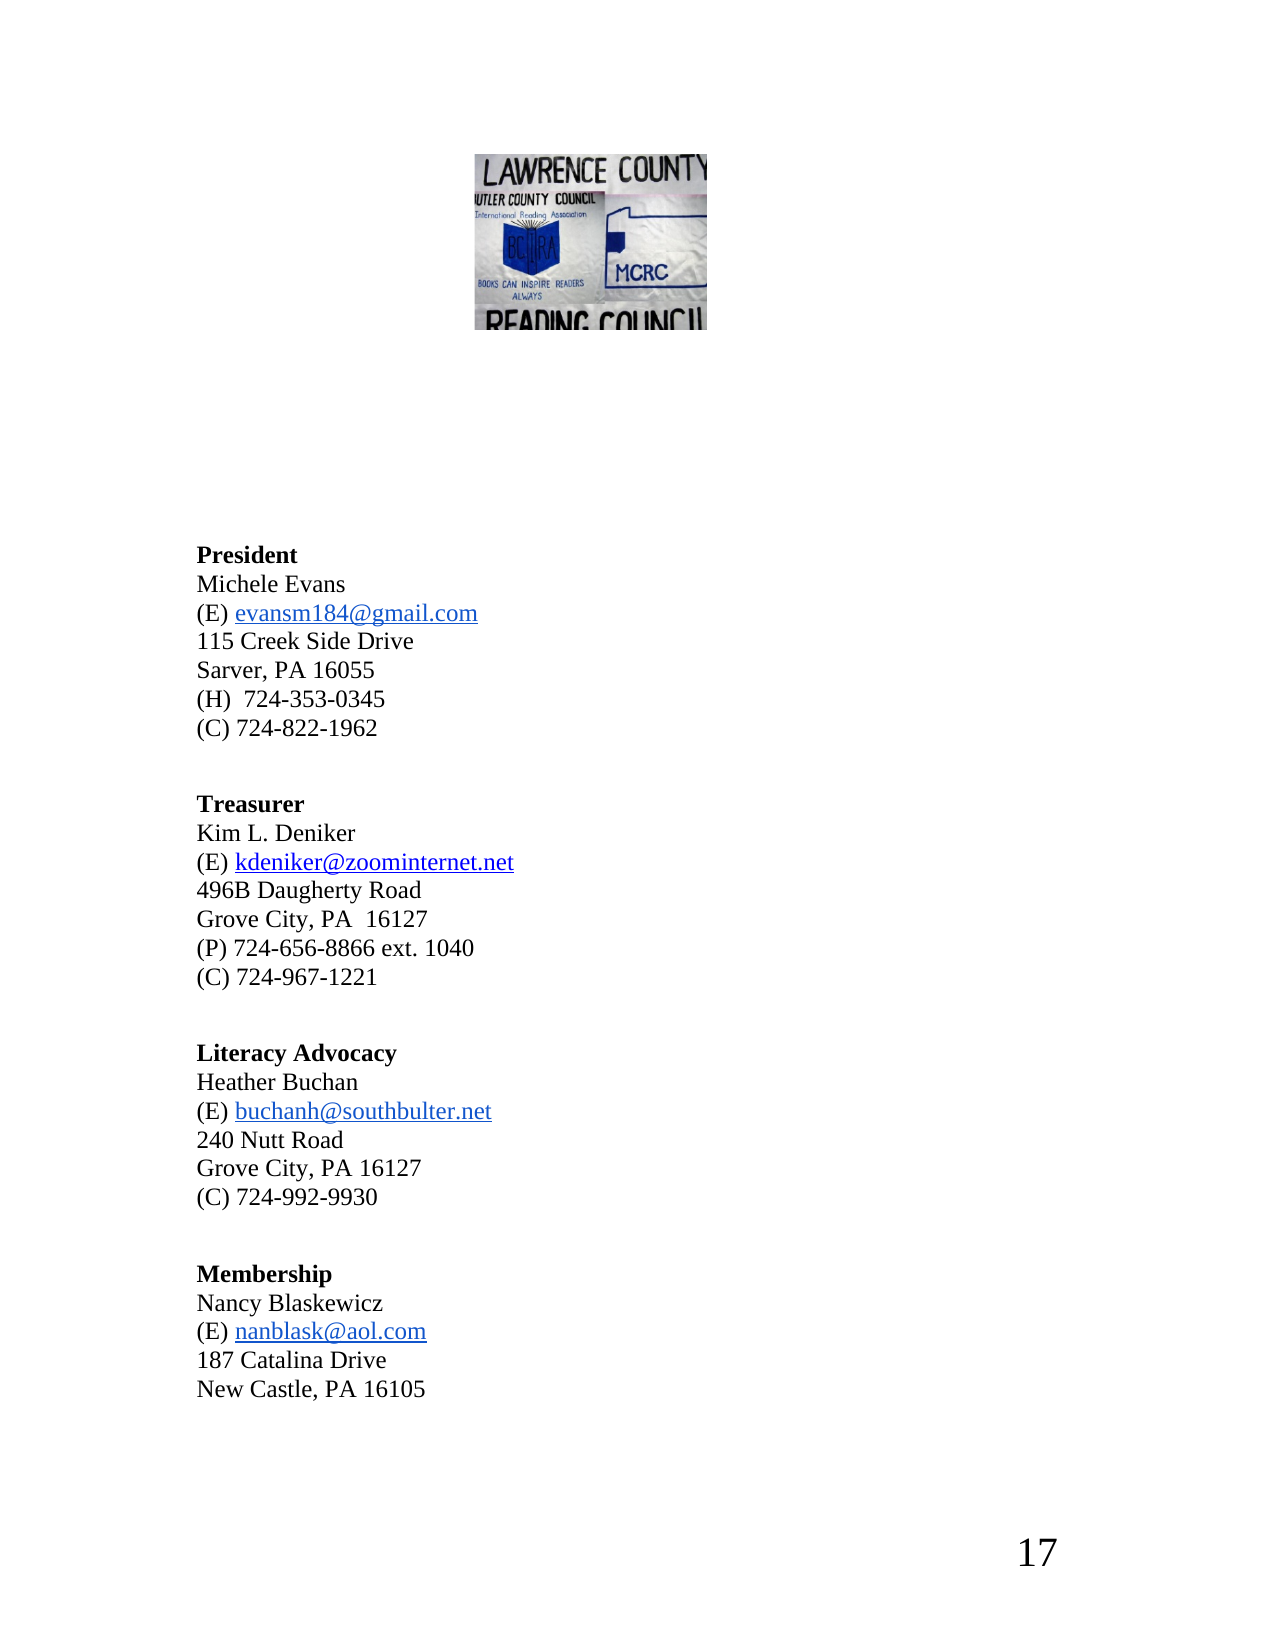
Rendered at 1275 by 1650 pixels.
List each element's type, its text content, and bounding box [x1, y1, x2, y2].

text Kim L. Deniker [196, 818, 1057, 847]
text Treasurer [196, 789, 1057, 818]
text Michele Evans [196, 569, 1057, 598]
text (P) 724-656-8866 ext. 1040 [196, 933, 1057, 962]
text New Castle, PA 16105 [196, 1374, 1057, 1403]
text Heather Buchan [196, 1067, 1057, 1096]
text (E) evansm184@gmail.com [196, 598, 1057, 626]
text 240 Nutt Road [196, 1125, 1057, 1153]
text 187 Catalina Drive [196, 1345, 1057, 1374]
text (E) kdeniker@zoominternet.net [196, 847, 1057, 876]
text 115 Creek Side Drive [196, 626, 1057, 655]
text 496B Daugherty Road [196, 876, 1057, 904]
text (C) 724-992-9930 [196, 1182, 1057, 1211]
text (E) nanblask@aol.com [196, 1316, 1057, 1345]
text (E) buchanh@southbulter.net [196, 1096, 1057, 1125]
text Grove City, PA 16127 [196, 904, 1057, 933]
text (C) 724-967-1221 [196, 962, 1057, 991]
text President [196, 540, 1057, 569]
text Membership [196, 1259, 1057, 1288]
text Sarver, PA 16055 [196, 655, 1057, 684]
text Literacy Advocacy [196, 1038, 1057, 1067]
text Nancy Blaskewicz [196, 1288, 1057, 1316]
picture [474, 154, 707, 330]
text Grove City, PA 16127 [196, 1153, 1057, 1182]
text (H) 724-353-0345 [196, 684, 1057, 713]
text (C) 724-822-1962 [196, 713, 1057, 741]
